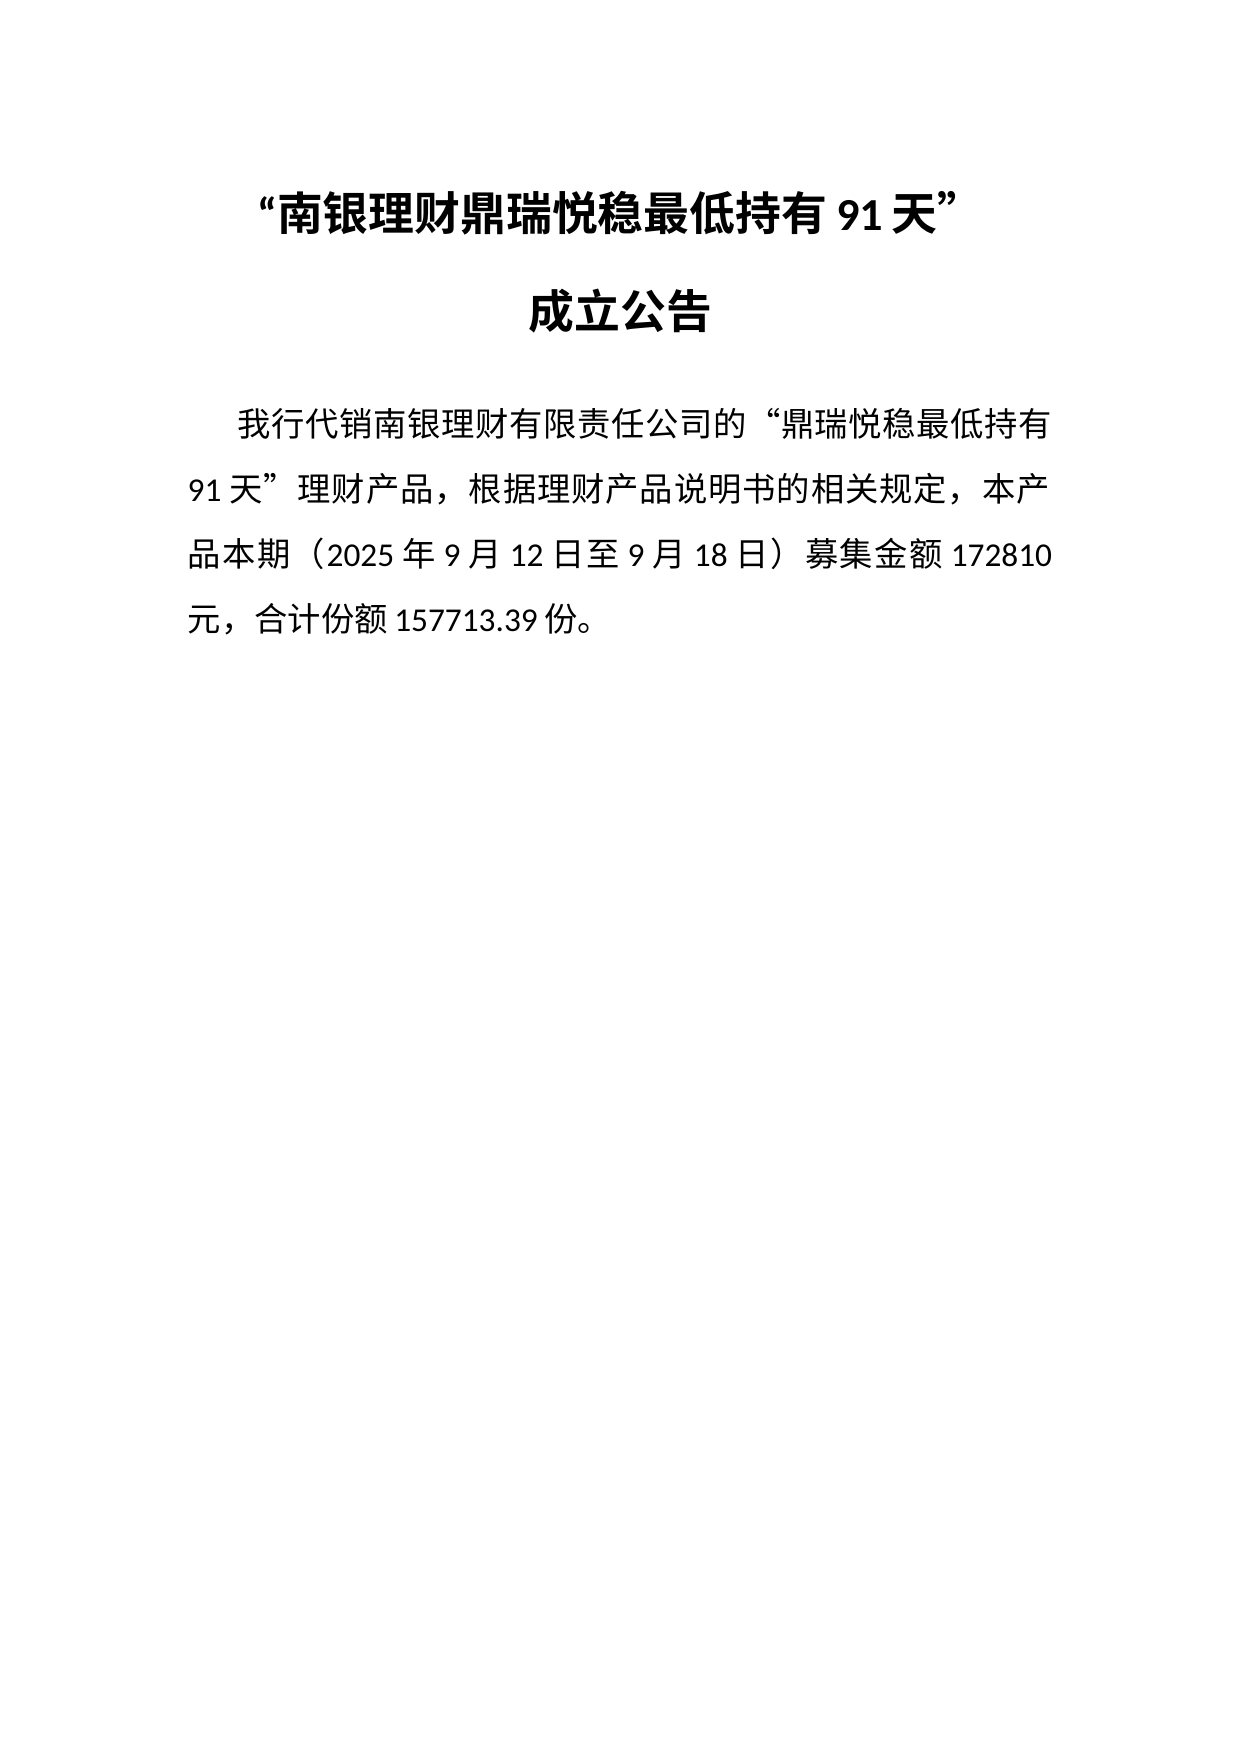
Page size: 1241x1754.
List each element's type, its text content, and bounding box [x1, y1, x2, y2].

text 我行代销南银理财有限责任公司的“鼎瑞悦稳最低持有91天”理财产品，根据理财产品说明书的相关规定，本产品本期（2025年9月12日至9月18日）募集金额172810元，合计份额157713.39份。 [187, 389, 1053, 649]
text “南银理财鼎瑞悦稳最低持有91天” [187, 162, 1053, 259]
text 成立公告 [187, 259, 1053, 357]
